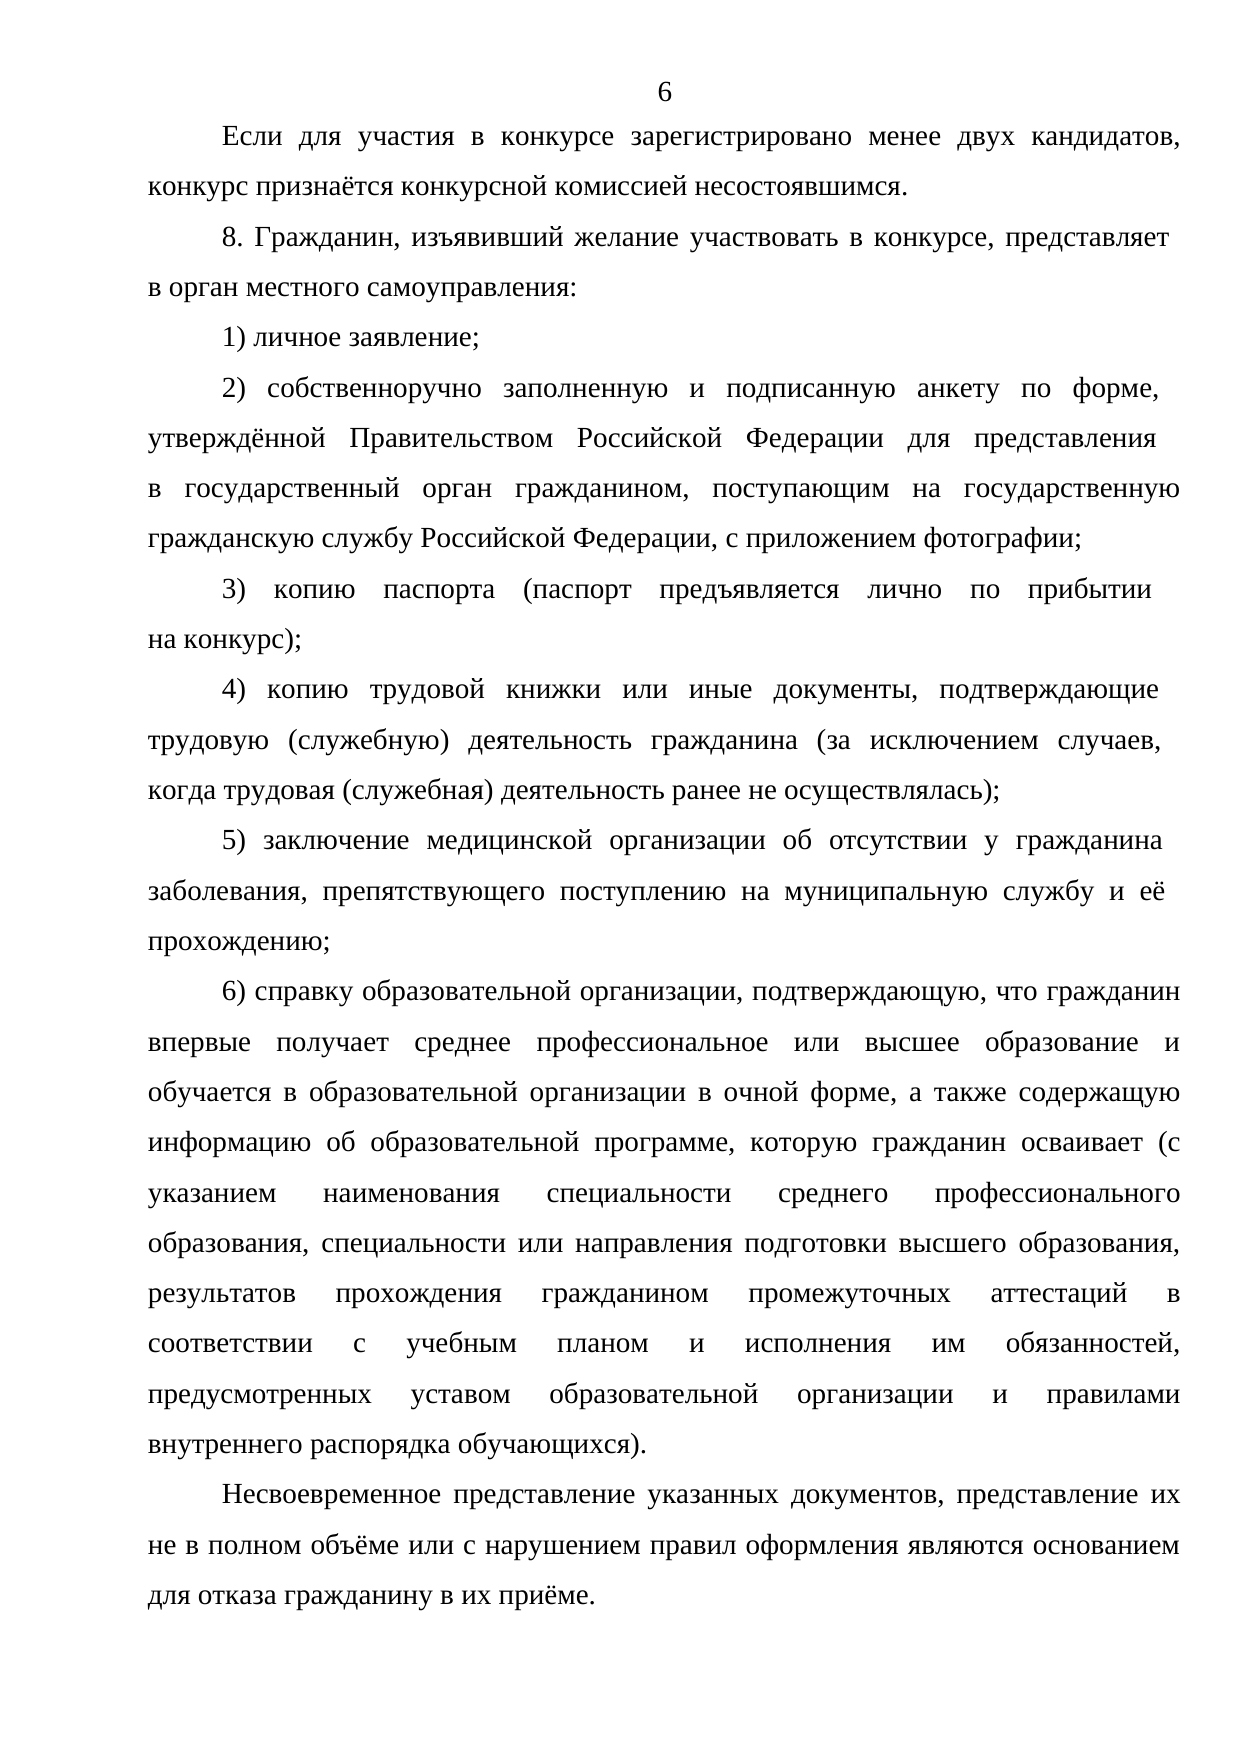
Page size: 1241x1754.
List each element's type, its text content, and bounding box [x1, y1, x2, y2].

text Несвоевременное представление указанных документов, представление их не в полном объёме или с нарушением правил оформления являются основанием для отказа гражданину в их приёме. [148, 1477, 1181, 1611]
text 8. Гражданин, изъявивший желание участвовать в конкурсе, представляет в орган местного самоуправления: [148, 219, 1181, 303]
text 3) копию паспорта (паспорт предъявляется лично по прибытии на конкурс); [148, 571, 1181, 655]
text 5) заключение медицинской организации об отсутствии у гражданина заболевания, препятствующего поступлению на муниципальную службу и её прохождению; [148, 822, 1181, 957]
text 4) копию трудовой книжки или иные документы, подтверждающие трудовую (служебную) деятельность гражданина (за исключением случаев, когда трудовая (служебная) деятельность ранее не осуществлялась); [148, 672, 1181, 806]
text 6) справку образовательной организации, подтверждающую, что гражданин впервые получает среднее профессиональное или высшее образование и обучается в образовательной организации в очной форме, а также содержащую информацию об образовательной программе, которую гражданин осваивает (с указанием наименования специальности среднего профессионального образования, специальности или направления подготовки высшего образования, результатов прохождения гражданином промежуточных аттестаций в соответствии с учебным планом и исполнения им обязанностей, предусмотренных уставом образовательной организации и правилами внутреннего распорядка обучающихся). [148, 973, 1181, 1460]
text Если для участия в конкурсе зарегистрировано менее двух кандидатов, конкурс признаётся конкурсной комиссией несостоявшимся. [148, 118, 1181, 202]
text 2) собственноручно заполненную и подписанную анкету по форме, утверждённой Правительством Российской Федерации для представления в государственный орган гражданином, поступающим на государственную гражданскую службу Российской Федерации, с приложением фотографии; [148, 370, 1181, 554]
text 1) личное заявление; [148, 319, 1181, 353]
